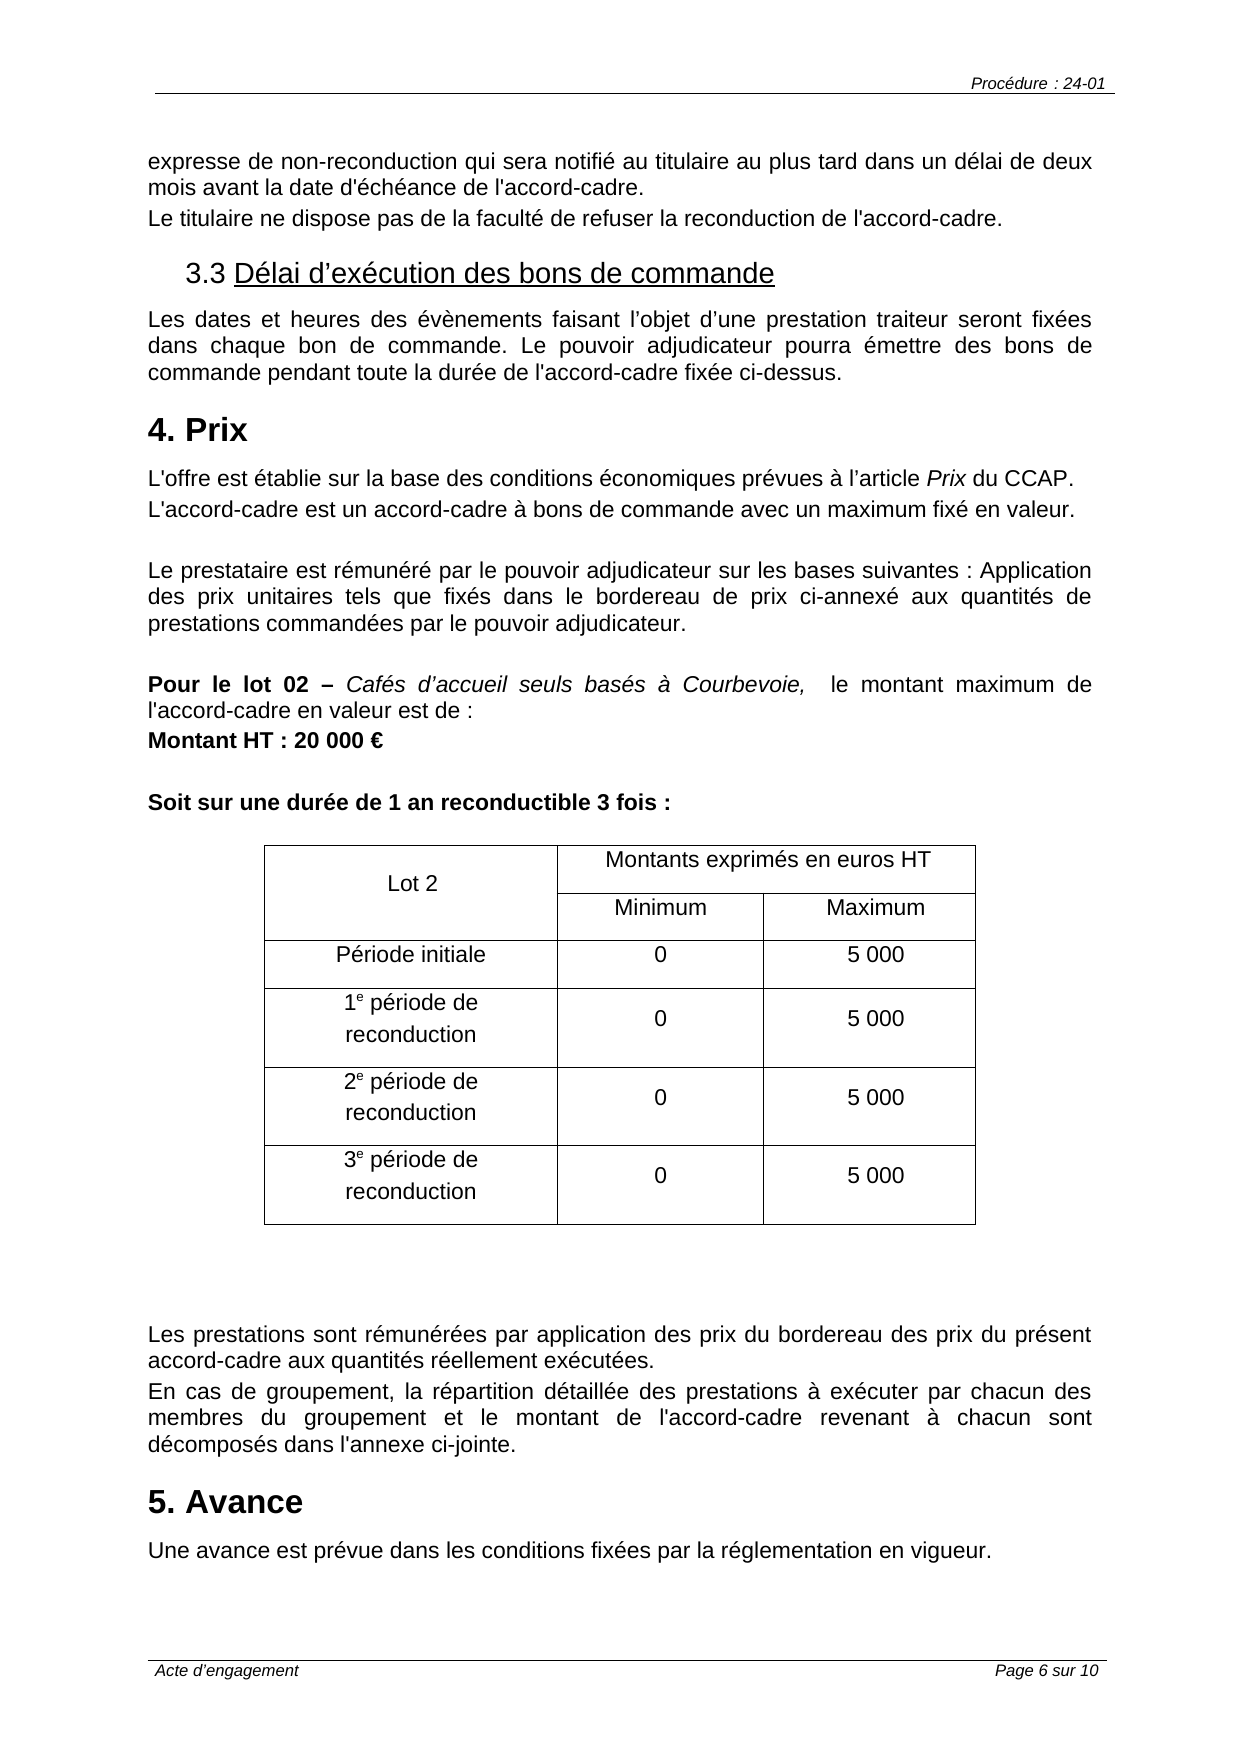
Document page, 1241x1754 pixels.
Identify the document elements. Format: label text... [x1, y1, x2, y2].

table_cell 2e période de reconduction [265, 1068, 557, 1145]
text Avance [148, 1482, 1093, 1520]
table_cell Minimum [558, 894, 763, 940]
table_cell 0 [558, 989, 763, 1067]
text Les prestations sont rémunérées par application des prix du bordereau des prix du présent accord-cadre aux quantités réellement exécutées. [148, 1321, 1093, 1374]
text Montant HT : 20 000 € [148, 727, 1093, 754]
table_cell 5 000 [764, 989, 975, 1067]
text Le prestataire est rémunéré par le pouvoir adjudicateur sur les bases suivantes : Application des prix unitaires tels que fixés dans le bordereau de prix ci-annexé aux quantités de prestations commandées par le pouvoir adjudicateur. [148, 557, 1093, 636]
table_cell 5 000 [764, 941, 975, 988]
text Pour le lot 02 – Cafés d’accueil seuls basés à Courbevoie, le montant maximum de l'accord-cadre en valeur est de : [148, 671, 1093, 723]
table_header Montants exprimés en euros HT [558, 846, 975, 892]
table_cell 5 000 [764, 1146, 975, 1224]
text Soit sur une durée de 1 an reconductible 3 fois : [148, 788, 1093, 815]
table_cell 0 [558, 1146, 763, 1224]
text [148, 148, 1093, 200]
text L'offre est établie sur la base des conditions économiques prévues à l’article Prix du CCAP. [148, 465, 1093, 492]
table_cell 3e période de reconduction [265, 1146, 557, 1224]
text Une avance est prévue dans les conditions fixées par la réglementation en vigueur. [148, 1537, 1093, 1563]
text En cas de groupement, la répartition détaillée des prestations à exécuter par chacun des membres du groupement et le montant de l'accord-cadre revenant à chacun sont décomposés dans l'annexe ci-jointe. [148, 1378, 1093, 1457]
table_cell 5 000 [764, 1068, 975, 1145]
table_cell 0 [558, 1068, 763, 1145]
table_cell 0 [558, 941, 763, 988]
table_cell 1e période de reconduction [265, 989, 557, 1067]
table_cell Maximum [764, 894, 975, 940]
text Les dates et heures des évènements faisant l’objet d’une prestation traiteur seront fixées dans chaque bon de commande. Le pouvoir adjudicateur pourra émettre des bons de commande pendant toute la durée de l'accord-cadre fixée ci-dessus. [148, 306, 1093, 385]
text Prix [148, 410, 1093, 448]
text L'accord-cadre est un accord-cadre à bons de commande avec un maximum fixé en valeur. [148, 496, 1093, 522]
text Délai d’exécution des bons de commande [185, 256, 1093, 289]
table_header Lot 2 [265, 846, 557, 940]
text Le titulaire ne dispose pas de la faculté de refuser la reconduction de l'accord-cadre. [148, 204, 1093, 231]
table_cell Période initiale [265, 941, 557, 988]
